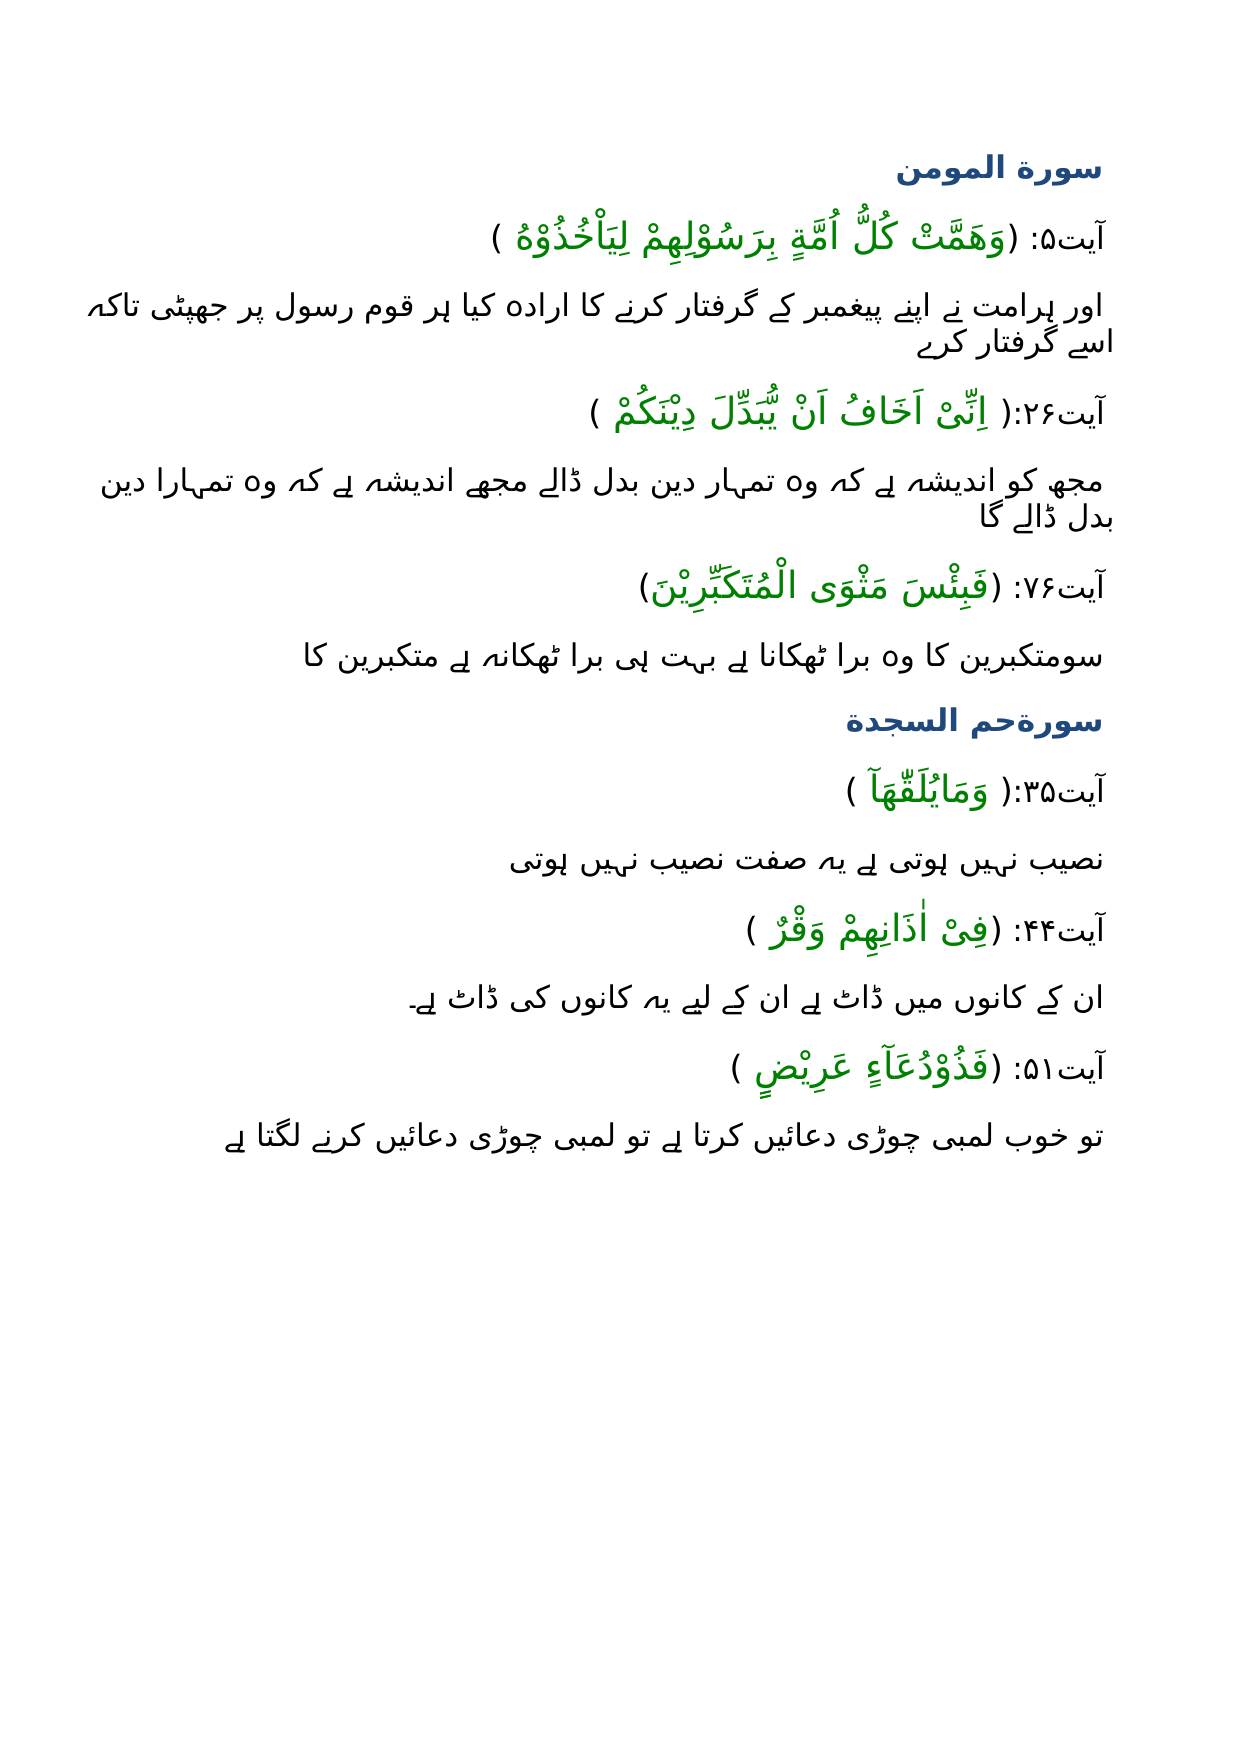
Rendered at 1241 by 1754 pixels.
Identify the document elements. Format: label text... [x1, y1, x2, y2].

text تو خوب لمبی چوڑی دعائیں کرتا ہے تو لمبی چوڑی دعائیں کرنے لگتا ہے [72, 1117, 1114, 1154]
text آیت۳۵:( وَمَایُلَقّٰهَآ ) [72, 768, 1114, 812]
text نصیب نہیں ہوتی ہے یہ صفت نصیب نہیں ہوتی [72, 841, 1114, 877]
text سومتکبرین کا وہ برا ٹھکانا ہے بہت ہی برا ٹھکانہ ہے متکبرین کا [72, 637, 1114, 673]
subtitle سورة المومن [72, 149, 1114, 186]
text مجھ کو اندیشہ ہے کہ وہ تمہار دین بدل ڈالے مجھے اندیشہ ہے کہ وہ تمہارا دین بدل ڈالے گا [72, 462, 1114, 535]
text آیت۵۱: (فَذُوْدُعَآءٍ عَرِیْضٍٍ ) [72, 1044, 1114, 1088]
text آیت۴۴: (فِیْ اٰذَانِهِمْ وَقْرٌ ) [72, 906, 1114, 950]
subtitle سورةحم السجدة [72, 702, 1114, 739]
text اور ہرامت نے اپنے پیغمبر کے گرفتار کرنے کا ارادہ کیا ہر قوم رسول پر جھپٹی تاکہ اسے گرفتار کرے [72, 287, 1114, 360]
text ان کے کانوں میں ڈاٹ ہے ان کے لیے یہ کانوں کی ڈاٹ ہے۔ [72, 979, 1114, 1015]
text آیت۵: (وَهَمَّتْ کُلُّ اُمَّةٍ بِرَسُوْلِهِمْ لِیَاْخُذُوْهُ ) [72, 215, 1114, 258]
text آیت۲۶:( اِنِّیْ اَخَافُ اَنْ یُّبَدِّلَ دِیْنَکُمْ ) [72, 389, 1114, 433]
text آیت۷۶: (فَبِئْسَ مَثْوَی الْمُتَکَبِّرِیْنَ) [72, 564, 1114, 608]
